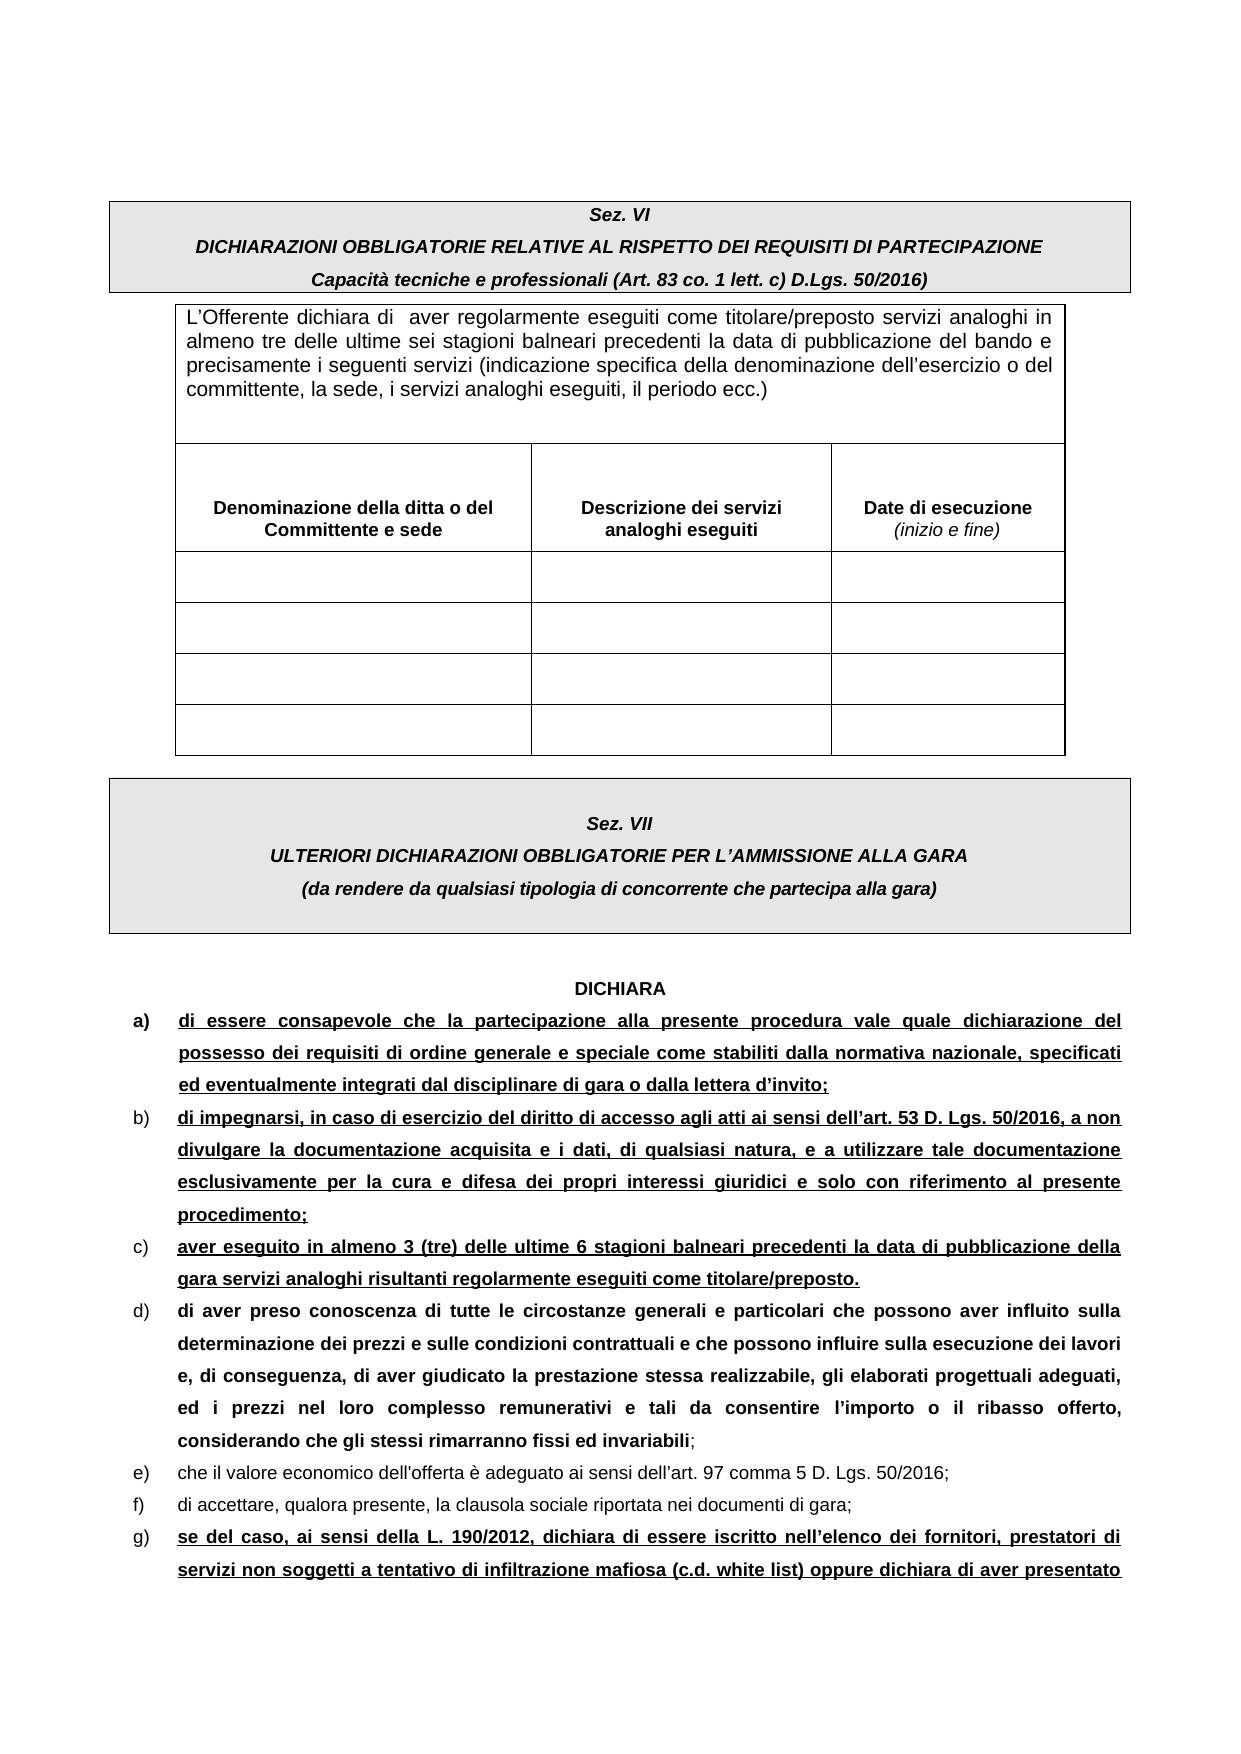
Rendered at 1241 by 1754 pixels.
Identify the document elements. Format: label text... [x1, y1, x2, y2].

table_cell [532, 603, 831, 653]
list di impegnarsi, in caso di esercizio del diritto di accesso agli atti ai sensi dell’art. 53 D. Lgs. 50/2016, a non divulgare la documentazione acquisita e i dati, di qualsiasi natura, e a utilizzare tale documentazione esclusivamente per la cura e difesa dei propri interessi giuridici e solo con riferimento al presente procedimento; [133, 1107, 1122, 1225]
text Sez. VII [110, 810, 1130, 834]
table_cell [832, 705, 1064, 755]
list di essere consapevole che la partecipazione alla presente procedura vale quale dichiarazione del possesso dei requisiti di ordine generale e speciale come stabiliti dalla normativa nazionale, specificati ed eventualmente integrati dal disciplinare di gara o dalla lettera d’invito; [133, 1010, 1122, 1096]
table_cell [832, 552, 1064, 602]
table_header L’Offerente dichiara di aver regolarmente eseguiti come titolare/preposto servizi analoghi in almeno tre delle ultime sei stagioni balneari precedenti la data di pubblicazione del bando e precisamente i seguenti servizi (indicazione specifica della denominazione dell’esercizio o del committente, la sede, i servizi analoghi eseguiti, il periodo ecc.) [176, 305, 1064, 443]
table_cell [176, 654, 531, 704]
table_cell Denominazione della ditta o del Committente e sede [176, 444, 531, 551]
text Capacità tecniche e professionali (Art. 83 co. 1 lett. c) D.Lgs. 50/2016) [110, 265, 1130, 292]
table_cell [176, 603, 531, 653]
table_cell Descrizione dei servizi analoghi eseguiti [532, 444, 831, 551]
text (da rendere da qualsiasi tipologia di concorrente che partecipa alla gara) [110, 874, 1130, 899]
list che il valore economico dell'offerta è adeguato ai sensi dell’art. 97 comma 5 D. Lgs. 50/2016; [133, 1462, 1122, 1483]
table_cell [532, 654, 831, 704]
table_cell [832, 603, 1064, 653]
table_cell Date di esecuzione (inizio e fine) [832, 444, 1064, 551]
table_cell [832, 654, 1064, 704]
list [133, 1526, 1122, 1580]
text Sez. VI [110, 202, 1130, 226]
table_cell [532, 705, 831, 755]
text DICHIARA [118, 977, 1122, 999]
table_cell [176, 552, 531, 602]
list aver eseguito in almeno 3 (tre) delle ultime 6 stagioni balneari precedenti la data di pubblicazione della gara servizi analoghi risultanti regolarmente eseguiti come titolare/preposto. [133, 1236, 1122, 1289]
table_cell [176, 705, 531, 755]
table_cell [532, 552, 831, 602]
list di aver preso conoscenza di tutte le circostanze generali e particolari che possono aver influito sulla determinazione dei prezzi e sulle condizioni contrattuali e che possono influire sulla esecuzione dei lavori e, di conseguenza, di aver giudicato la prestazione stessa realizzabile, gli elaborati progettuali adeguati, ed i prezzi nel loro complesso remunerativi e tali da consentire l’importo o il ribasso offerto, considerando che gli stessi rimarranno fissi ed invariabili; [133, 1300, 1122, 1451]
text ULTERIORI DICHIARAZIONI OBBLIGATORIE L’AMMISSIONE ALLA GARA [110, 842, 1130, 867]
text DICHIARAZIONI OBBLIGATORIE RELATIVE AL RISPETTO DEI REQUISITI DI PARTECIPAZIONE [110, 233, 1130, 258]
list di accettare, qualora presente, la clausola sociale riportata nei documenti di gara; [133, 1494, 1122, 1516]
